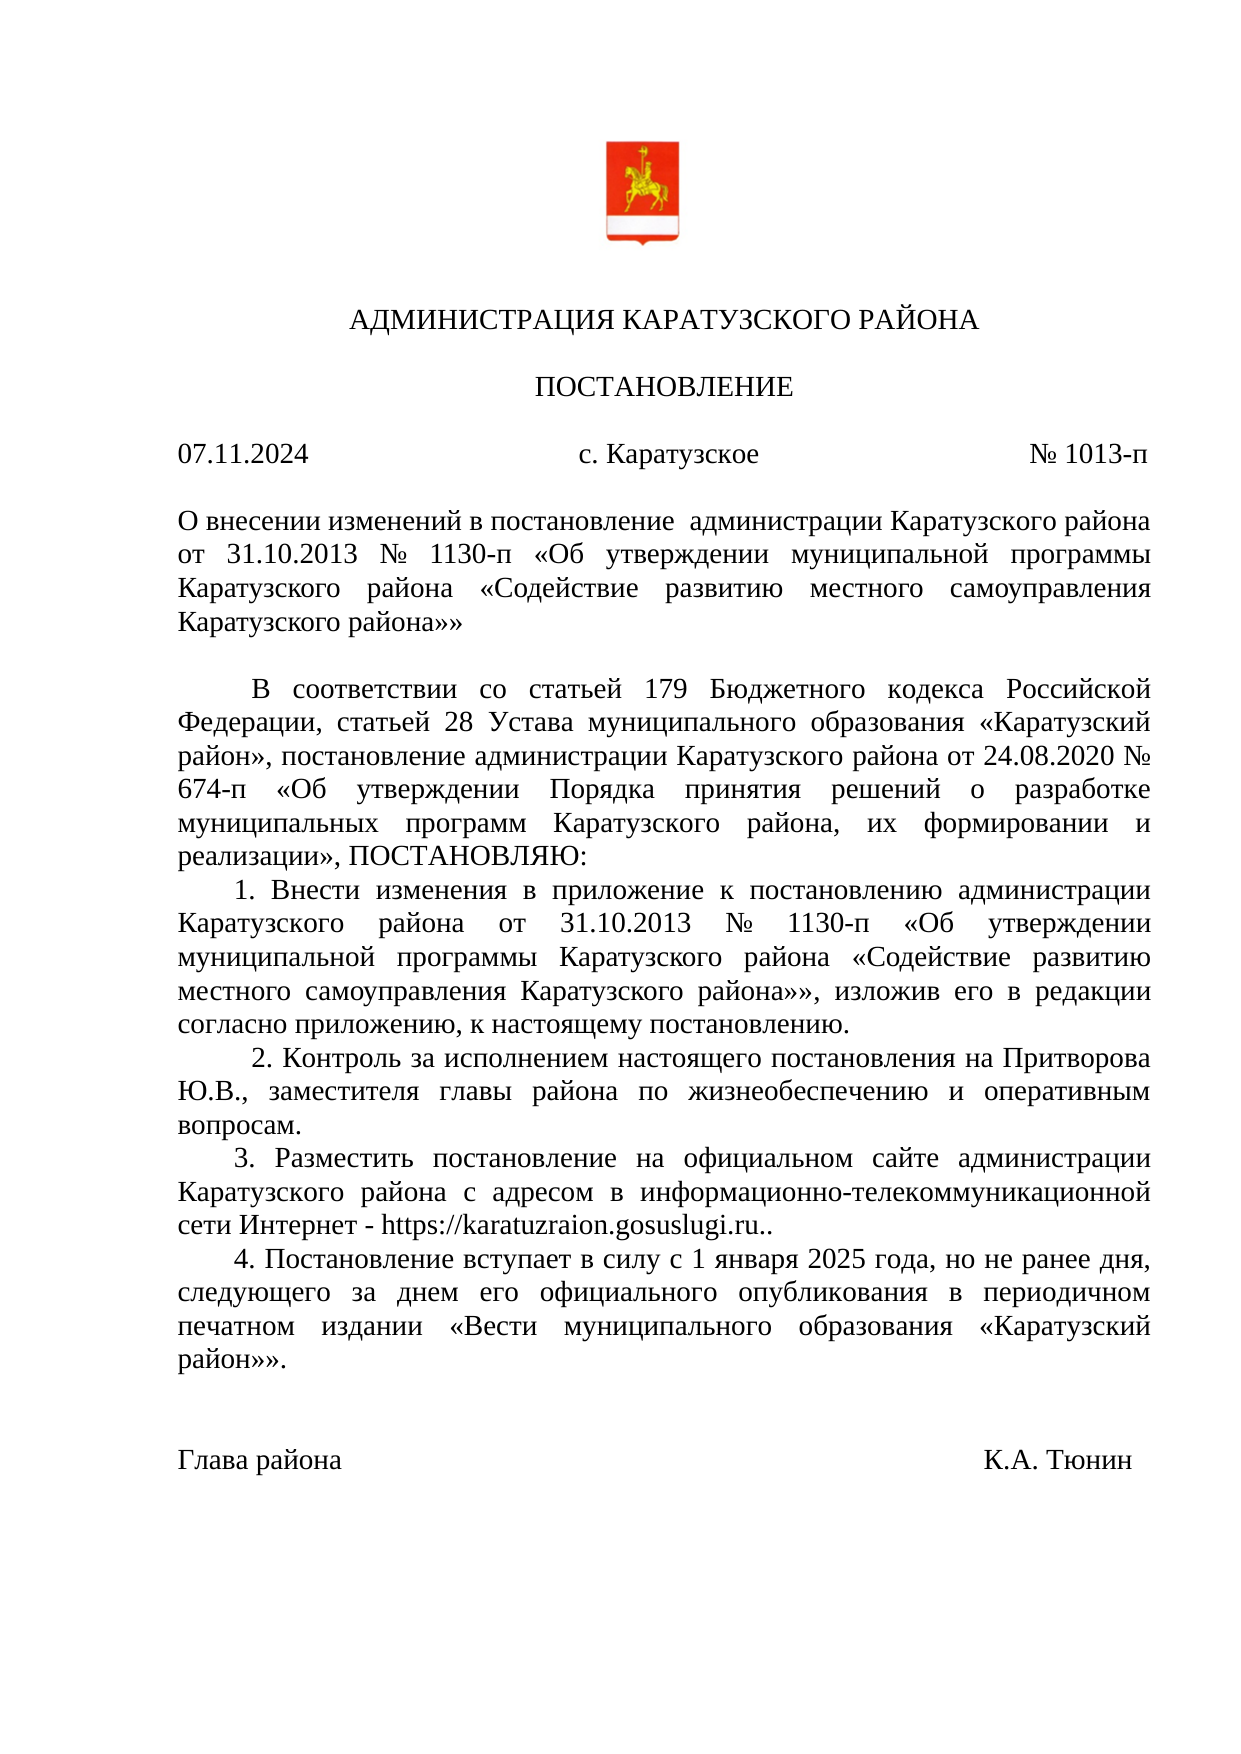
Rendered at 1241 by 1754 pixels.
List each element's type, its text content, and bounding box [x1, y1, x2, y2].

text 3. Разместить постановление на официальном сайте администрации Каратузского района с адресом в информационно-телекоммуникационной сети Интернет - https://karatuzraion.gosuslugi.ru.. [177, 1140, 1152, 1241]
text 2. Контроль за исполнением настоящего постановления на Притворова Ю.В., заместителя главы района по жизнеобеспечению и оперативным вопросам. [177, 1040, 1152, 1140]
picture [588, 118, 697, 269]
text 07.11.2024 с. Каратузское № 1013-п [177, 436, 1152, 469]
text ПОСТАНОВЛЕНИЕ [177, 369, 1152, 402]
text Глава района К.А. Тюнин [177, 1442, 1152, 1476]
text 4. Постановление вступает в силу с 1 января 2025 года, но не ранее дня, следующего за днем его официального опубликования в периодичном печатном издании «Вести муниципального образования «Каратузский район»». [177, 1241, 1152, 1375]
text О внесении изменений в постановление администрации Каратузского района от 31.10.2013 № 1130-п «Об утверждении муниципальной программы Каратузского района «Содействие развитию местного самоуправления Каратузского района»» [177, 503, 1152, 637]
text 1. Внести изменения в приложение к постановлению администрации Каратузского района от 31.10.2013 № 1130-п «Об утверждении муниципальной программы Каратузского района «Содействие развитию местного самоуправления Каратузского района»», изложив его в редакции согласно приложению, к настоящему постановлению. [177, 872, 1152, 1040]
text В соответствии со статьей 179 Бюджетного кодекса Российской Федерации, статьей 28 Устава муниципального образования «Каратузский район», постановление администрации Каратузского района от 24.08.2020 № 674-п «Об утверждении Порядка принятия решений о разработке муниципальных программ Каратузского района, их формировании и реализации», ПОСТАНОВЛЯЮ: [177, 671, 1152, 872]
text АДМИНИСТРАЦИЯ КАРАТУЗСКОГО РАЙОНА [177, 302, 1152, 335]
